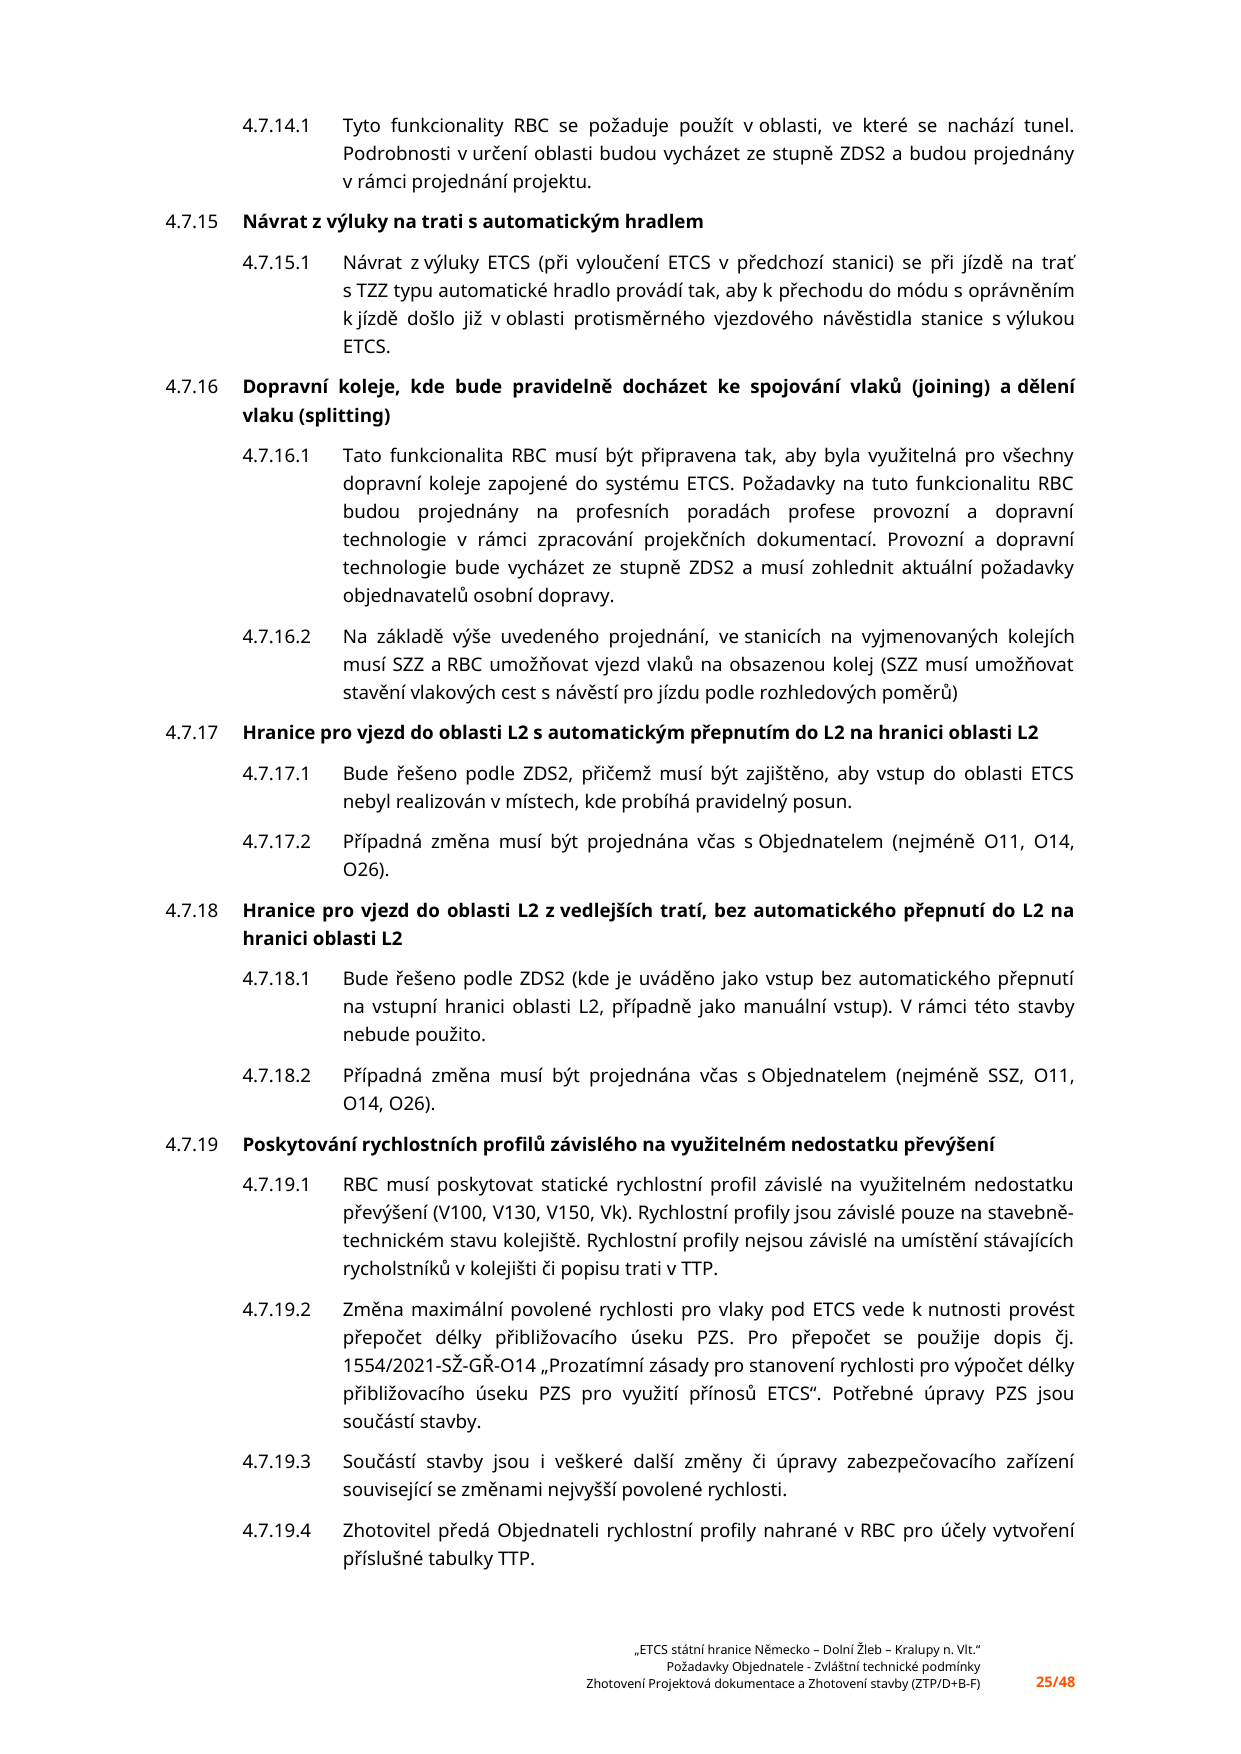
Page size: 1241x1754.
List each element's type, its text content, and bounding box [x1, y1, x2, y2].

text Návrat z výluky ETCS (při vyloučení ETCS v předchozí stanici) se při jízdě na trať s TZZ typu automatické hradlo provádí tak, aby k přechodu do módu s oprávněním k jízdě došlo již v oblasti protisměrného vjezdového návěstidla stanice s výlukou ETCS. [242, 249, 1075, 359]
text Případná změna musí být projednána včas s Objednatelem (nejméně SSZ, O11, O14, O26). [242, 1062, 1075, 1116]
text Poskytování rychlostních profilů závislého na využitelném nedostatku převýšení [165, 1131, 1075, 1156]
text Bude řešeno podle ZDS2 (kde je uváděno jako vstup bez automatického přepnutí na vstupní hranici oblasti L2, případně jako manuální vstup). V rámci této stavby nebude použito. [242, 966, 1075, 1047]
text Hranice pro vjezd do oblasti L2 s automatickým přepnutím do L2 na hranici oblasti L2 [165, 719, 1075, 745]
text Návrat z výluky na trati s automatickým hradlem [165, 209, 1075, 234]
text Bude řešeno podle ZDS2, přičemž musí být zajištěno, aby vstup do oblasti ETCS nebyl realizován v místech, kde probíhá pravidelný posun. [242, 760, 1075, 814]
text Tyto funkcionality RBC se požaduje použít v oblasti, ve které se nachází tunel. Podrobnosti v určení oblasti budou vycházet ze stupně ZDS2 a budou projednány v rámci projednání projektu. [242, 112, 1075, 194]
text Zhotovitel předá Objednateli rychlostní profily nahrané v RBC pro účely vytvoření příslušné tabulky TTP. [242, 1517, 1075, 1571]
text RBC musí poskytovat statické rychlostní profil závislé na využitelném nedostatku převýšení (V100, V130, V150, Vk). Rychlostní profily jsou závislé pouze na stavebně-technickém stavu kolejiště. Rychlostní profily nejsou závislé na umístění stávajících rycholstníků v kolejišti či popisu trati v TTP. [242, 1171, 1075, 1281]
text Případná změna musí být projednána včas s Objednatelem (nejméně O11, O14, O26). [242, 829, 1075, 882]
text Součástí stavby jsou i veškeré další změny či úpravy zabezpečovacího zařízení související se změnami nejvyšší povolené rychlosti. [242, 1448, 1075, 1502]
text Na základě výše uvedeného projednání, ve stanicích na vyjmenovaných kolejích musí SZZ a RBC umožňovat vjezd vlaků na obsazenou kolej (SZZ musí umožňovat stavění vlakových cest s návěstí pro jízdu podle rozhledových poměrů) [242, 623, 1075, 704]
text Změna maximální povolené rychlosti pro vlaky pod ETCS vede k nutnosti provést přepočet délky přibližovacího úseku PZS. Pro přepočet se použije dopis čj. 1554/2021-SŽ-GŘ-O14 „Prozatímní zásady pro stanovení rychlosti pro výpočet délky přibližovacího úseku PZS pro využití přínosů ETCS“. Potřebné úpravy PZS jsou součástí stavby. [242, 1296, 1075, 1433]
text Dopravní koleje, kde bude pravidelně docházet ke spojování vlaků (joining) a dělení vlaku (splitting) [165, 374, 1075, 427]
text Tato funkcionalita RBC musí být připravena tak, aby byla využitelná pro všechny dopravní koleje zapojené do systému ETCS. Požadavky na tuto funkcionalitu RBC budou projednány na profesních poradách profese provozní a dopravní technologie v rámci zpracování projekčních dokumentací. Provozní a dopravní technologie bude vycházet ze stupně ZDS2 a musí zohlednit aktuální požadavky objednavatelů osobní dopravy. [242, 442, 1075, 608]
text Hranice pro vjezd do oblasti L2 z vedlejších tratí, bez automatického přepnutí do L2 na hranici oblasti L2 [165, 897, 1075, 951]
